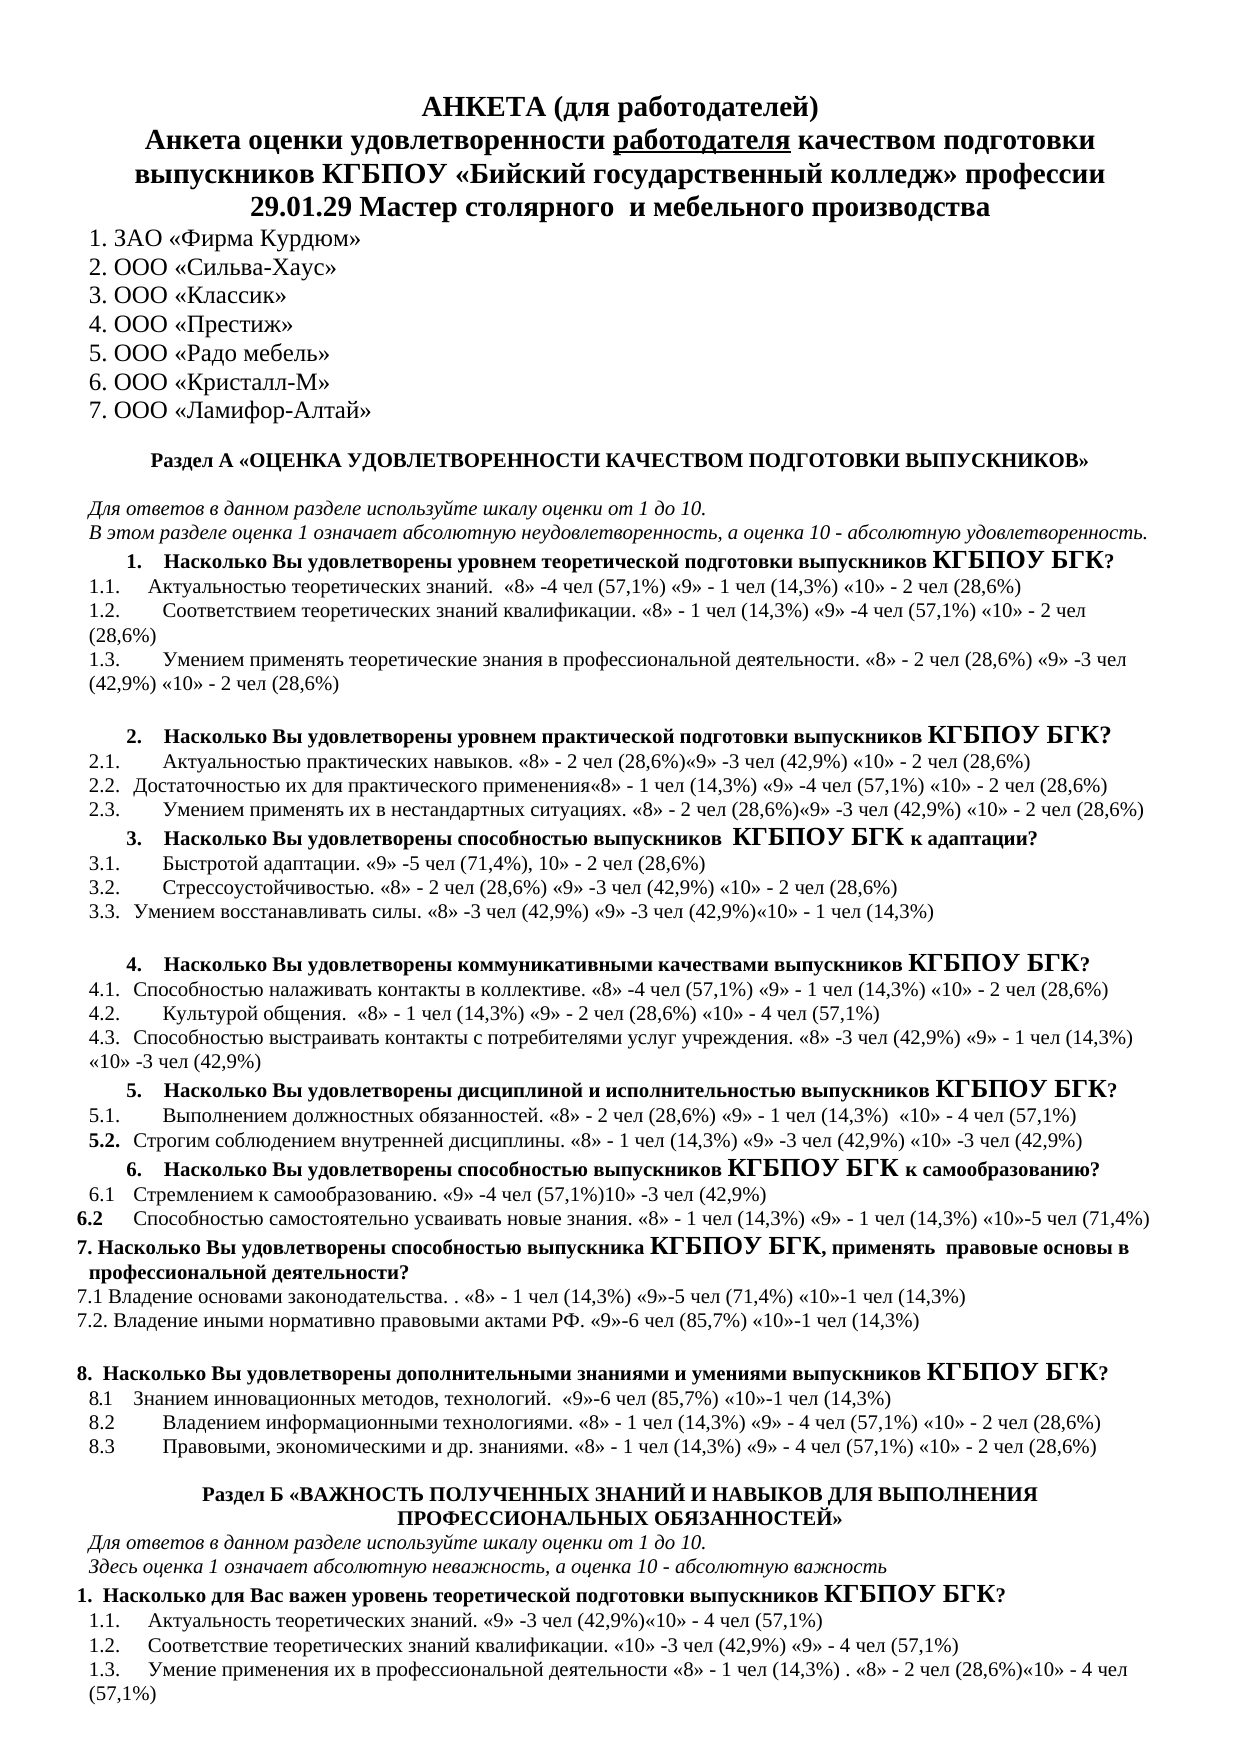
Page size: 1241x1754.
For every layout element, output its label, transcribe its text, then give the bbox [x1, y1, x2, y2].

list Способностью выстраивать контакты с потребителями услуг учреждения. «8» -3 чел (42,9%) «9» - 1 чел (14,3%) «10» -3 чел (42,9%) [89, 1025, 1151, 1073]
list Умением восстанавливать силы. «8» -3 чел (42,9%) «9» -3 чел (42,9%)«10» - 1 чел (14,3%) [89, 899, 1151, 923]
list Культурой общения. «8» - 1 чел (14,3%) «9» - 2 чел (28,6%) «10» - 4 чел (57,1%) [89, 1001, 1152, 1025]
list Соответствие теоретических знаний квалификации. «10» -3 чел (42,9%) «9» - 4 чел (57,1%) [89, 1632, 1151, 1657]
list Умением применять теоретические знания в профессиональной деятельности. «8» - 2 чел (28,6%) «9» -3 чел (42,9%) «10» - 2 чел (28,6%) [89, 647, 1152, 695]
text АНКЕТА (для работодателей) [89, 89, 1151, 122]
list Насколько Вы удовлетворены уровнем практической подготовки выпускников КГБПОУ БГК? [126, 719, 1151, 749]
list Способностью налаживать контакты в коллективе. «8» -4 чел (57,1%) «9» - 1 чел (14,3%) «10» - 2 чел (28,6%) [89, 977, 1151, 1001]
text 7.2. Владение иными нормативно правовыми актами РФ. «9»-6 чел (85,7%) «10»-1 чел (14,3%) [77, 1308, 1151, 1332]
list Владением информационными технологиями. «8» - 1 чел (14,3%) «9» - 4 чел (57,1%) «10» - 2 чел (28,6%) [89, 1410, 1152, 1434]
list Насколько Вы удовлетворены способностью выпускников КГБПОУ БГК к адаптации? [126, 821, 1151, 851]
list Выполнением должностных обязанностей. «8» - 2 чел (28,6%) «9» - 1 чел (14,3%) «10» - 4 чел (57,1%) [89, 1103, 1152, 1127]
list Способностью самостоятельно усваивать новые знания. «8» - 1 чел (14,3%) «9» - 1 чел (14,3%) «10»-5 чел (71,4%) [77, 1206, 1151, 1230]
text Раздел А «ОЦЕНКА УДОВЛЕТВОРЕННОСТИ КАЧЕСТВОМ ПОДГОТОВКИ ВЫПУСКНИКОВ» [89, 448, 1151, 472]
text 1. Насколько для Вас важен уровень теоретической подготовки выпускников КГБПОУ БГК? [77, 1578, 1151, 1608]
list Знанием инновационных методов, технологий. «9»-6 чел (85,7%) «10»-1 чел (14,3%) [89, 1386, 1151, 1410]
text 8. Насколько Вы удовлетворены дополнительными знаниями и умениями выпускников КГБПОУ БГК? [77, 1356, 1151, 1386]
text 4. ООО «Престиж» [89, 309, 1151, 338]
list Правовыми, экономическими и др. знаниями. «8» - 1 чел (14,3%) «9» - 4 чел (57,1%) «10» - 2 чел (28,6%) [89, 1434, 1152, 1458]
text 7. Насколько Вы удовлетворены способностью выпускника КГБПОУ БГК, применять правовые основы в профессиональной деятельности? [77, 1230, 1151, 1284]
list Соответствием теоретических знаний квалификации. «8» - 1 чел (14,3%) «9» -4 чел (57,1%) «10» - 2 чел (28,6%) [89, 598, 1152, 647]
list Умением применять их в нестандартных ситуациях. «8» - 2 чел (28,6%)«9» -3 чел (42,9%) «10» - 2 чел (28,6%) [89, 797, 1152, 821]
list Стремлением к самообразованию. «9» -4 чел (57,1%)10» -3 чел (42,9%) [89, 1182, 1151, 1206]
text В этом разделе оценка 1 означает абсолютную неудовлетворенность, а оценка 10 - абсолютную удовлетворенность. [89, 520, 1151, 544]
text 7.1 Владение основами законодательства. . «8» - 1 чел (14,3%) «9»-5 чел (71,4%) «10»-1 чел (14,3%) [77, 1284, 1151, 1308]
text выпускников КГБПОУ «Бийский государственный колледж» профессии 29.01.29 Мастер столярного и мебельного производства [89, 156, 1151, 223]
text Для ответов в данном разделе используйте шкалу оценки от 1 до 10. [89, 1530, 1151, 1554]
list Насколько Вы удовлетворены уровнем теоретической подготовки выпускников КГБПОУ БГК? [126, 544, 1151, 574]
list Строгим соблюдением внутренней дисциплины. «8» - 1 чел (14,3%) «9» -3 чел (42,9%) «10» -3 чел (42,9%) [89, 1127, 1151, 1152]
text 6. ООО «Кристалл-М» [89, 367, 1151, 395]
list Стрессоустойчивостью. «8» - 2 чел (28,6%) «9» -3 чел (42,9%) «10» - 2 чел (28,6%) [89, 875, 1152, 899]
text Здесь оценка 1 означает абсолютную неважность, а оценка 10 - абсолютную важность [89, 1554, 1151, 1578]
list Актуальность теоретических знаний. «9» -3 чел (42,9%)«10» - 4 чел (57,1%) [89, 1608, 1151, 1632]
text 1. ЗАО «Фирма Курдюм» [89, 223, 1151, 252]
text Для ответов в данном разделе используйте шкалу оценки от 1 до 10. [89, 496, 1151, 520]
text Раздел Б «ВАЖНОСТЬ ПОЛУЧЕННЫХ ЗНАНИЙ И НАВЫКОВ ДЛЯ ВЫПОЛНЕНИЯ ПРОФЕССИОНАЛЬНЫХ ОБЯЗАННОСТЕЙ» [89, 1482, 1151, 1530]
text 2. ООО «Сильва-Хаус» [89, 252, 1151, 280]
list Насколько Вы удовлетворены способностью выпускников КГБПОУ БГК к самообразованию? [126, 1152, 1151, 1182]
list Насколько Вы удовлетворены коммуникативными качествами выпускников КГБПОУ БГК? [126, 947, 1151, 977]
list Умение применения их в профессиональной деятельности «8» - 1 чел (14,3%) . «8» - 2 чел (28,6%)«10» - 4 чел (57,1%) [89, 1657, 1151, 1705]
text 3. ООО «Классик» [89, 280, 1151, 309]
list Достаточностью их для практического применения«8» - 1 чел (14,3%) «9» -4 чел (57,1%) «10» - 2 чел (28,6%) [89, 773, 1151, 797]
text 5. ООО «Радо мебель» [89, 338, 1151, 367]
list Актуальностью практических навыков. «8» - 2 чел (28,6%)«9» -3 чел (42,9%) «10» - 2 чел (28,6%) [89, 749, 1152, 773]
text Анкета оценки удовлетворенности работодателя качеством подготовки [89, 122, 1151, 156]
list Насколько Вы удовлетворены дисциплиной и исполнительностью выпускников КГБПОУ БГК? [126, 1073, 1151, 1103]
text 7. ООО «Ламифор-Алтай» [89, 395, 1151, 424]
list Актуальностью теоретических знаний. «8» -4 чел (57,1%) «9» - 1 чел (14,3%) «10» - 2 чел (28,6%) [89, 574, 1151, 598]
list Быстротой адаптации. «9» -5 чел (71,4%), 10» - 2 чел (28,6%) [89, 851, 1152, 875]
